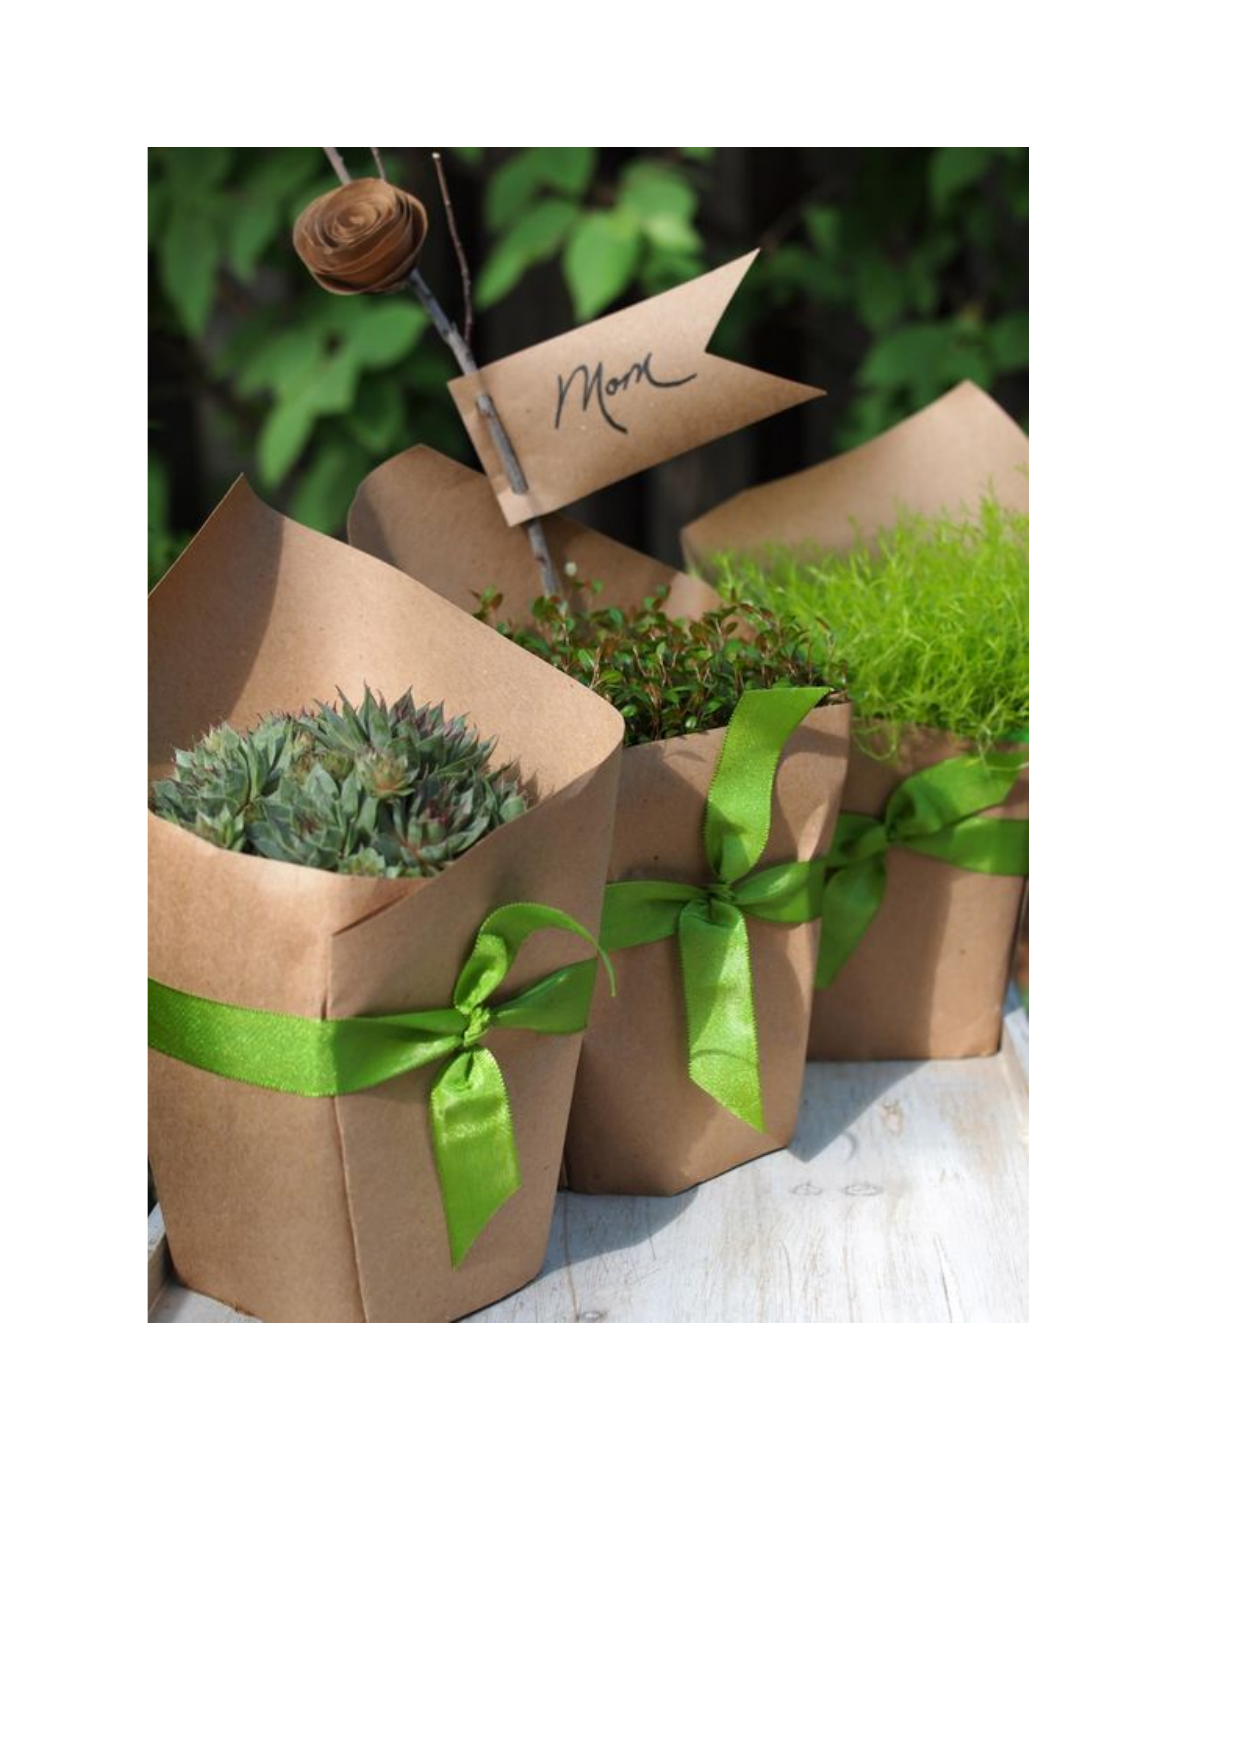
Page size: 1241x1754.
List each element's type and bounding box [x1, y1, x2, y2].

picture [147, 147, 1029, 1323]
